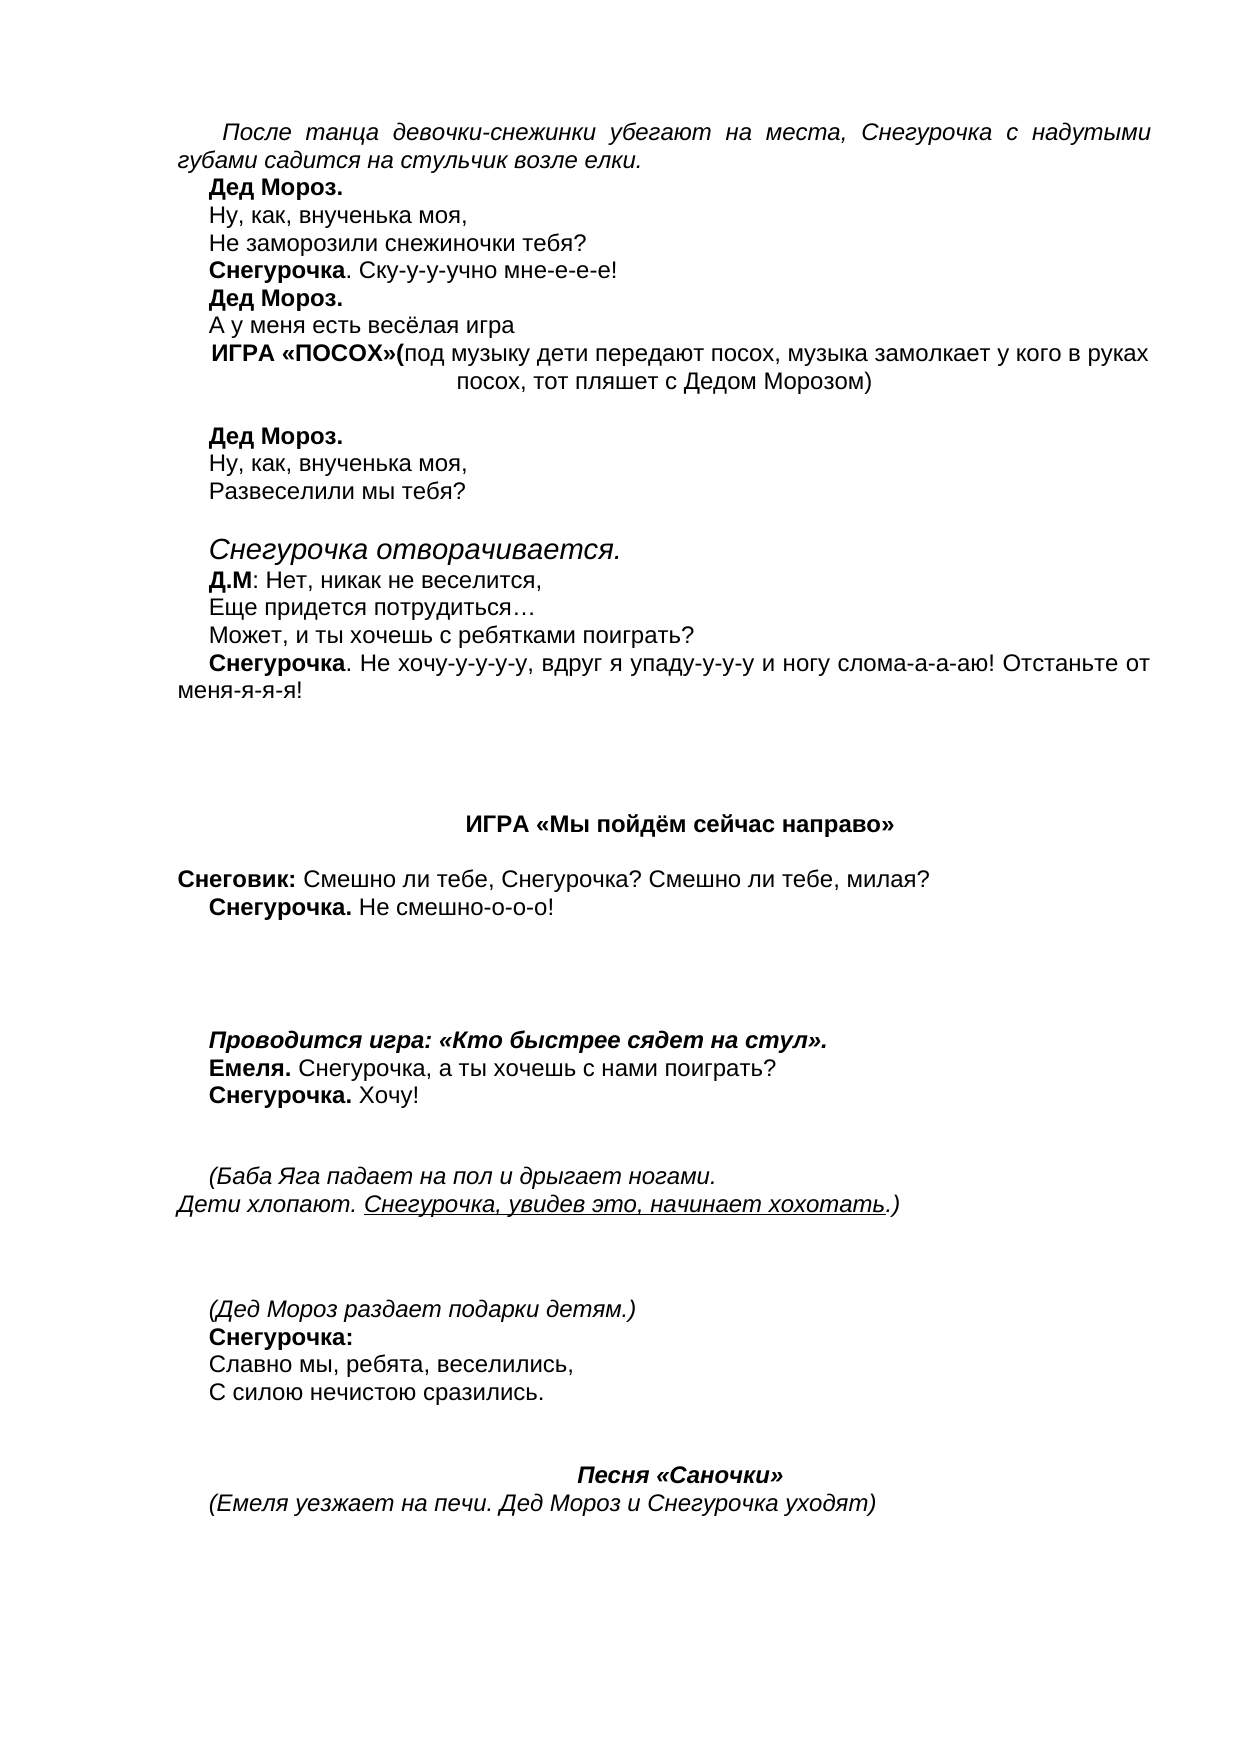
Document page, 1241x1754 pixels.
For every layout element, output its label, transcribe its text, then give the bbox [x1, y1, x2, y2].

text Может, и ты хочешь с ребятками поиграть? [177, 621, 1152, 648]
text Дед Мороз. [177, 284, 1152, 311]
text Емеля. Снегурочка, а ты хочешь с нами поиграть? [177, 1054, 1152, 1081]
text Д.М: Нет, никак не веселится, [177, 566, 1152, 593]
text ИГРА «ПОСОХ»(под музыку дети передают посох, музыка замолкает у кого в руках посох, тот пляшет с Дедом Морозом) [177, 339, 1152, 394]
text Снегурочка отворачивается. [177, 532, 1152, 566]
text (Дед Мороз раздает подарки детям.) [177, 1295, 1152, 1323]
text Славно мы, ребята, веселились, [177, 1350, 1152, 1378]
text Ну, как, внученька моя, [177, 449, 1152, 477]
text Дети хлопают. Снегурочка, увидев это, начинает хохотать.) [177, 1190, 1152, 1217]
text Развеселили мы тебя? [177, 477, 1152, 504]
text Дед Мороз. [177, 173, 1152, 201]
text Не заморозили снежиночки тебя? [177, 228, 1152, 256]
text После танца девочки-снежинки убегают на места, Снегурочка с надутыми губами садится на стульчик возле елки. [177, 118, 1152, 173]
text Дед Мороз. [177, 422, 1152, 449]
text Снегурочка. Ску-у-у-учно мне-е-е-е! [177, 256, 1152, 284]
text Проводится игра: «Кто быстрее сядет на стул». [177, 1026, 1152, 1054]
text (Баба Яга падает на пол и дрыгает ногами. [177, 1162, 1152, 1190]
text Песня «Саночки» [177, 1461, 1152, 1488]
text Еще придется потрудиться… [177, 593, 1152, 621]
text (Емеля уезжает на печи. Дед Мороз и Снегурочка уходят) [177, 1488, 1152, 1516]
text А у меня есть весёлая игра [177, 311, 1152, 339]
text Снегурочка. Не смешно-о-о-о! [177, 893, 1152, 920]
text Снегурочка. Хочу! [177, 1081, 1152, 1109]
text С силою нечистою сразились. [177, 1378, 1152, 1406]
text Снегурочка. Не хочу-у-у-у-у, вдруг я упаду-у-у-у и ногу слома-а-а-аю! Отстаньте от меня-я-я-я! [177, 648, 1152, 704]
text Снеговик: Смешно ли тебе, Снегурочка? Смешно ли тебе, милая? [177, 865, 1152, 893]
text Снегурочка: [177, 1323, 1152, 1350]
text ИГРА «Мы пойдём сейчас направо» [177, 810, 1152, 837]
text Ну, как, внученька моя, [177, 201, 1152, 228]
